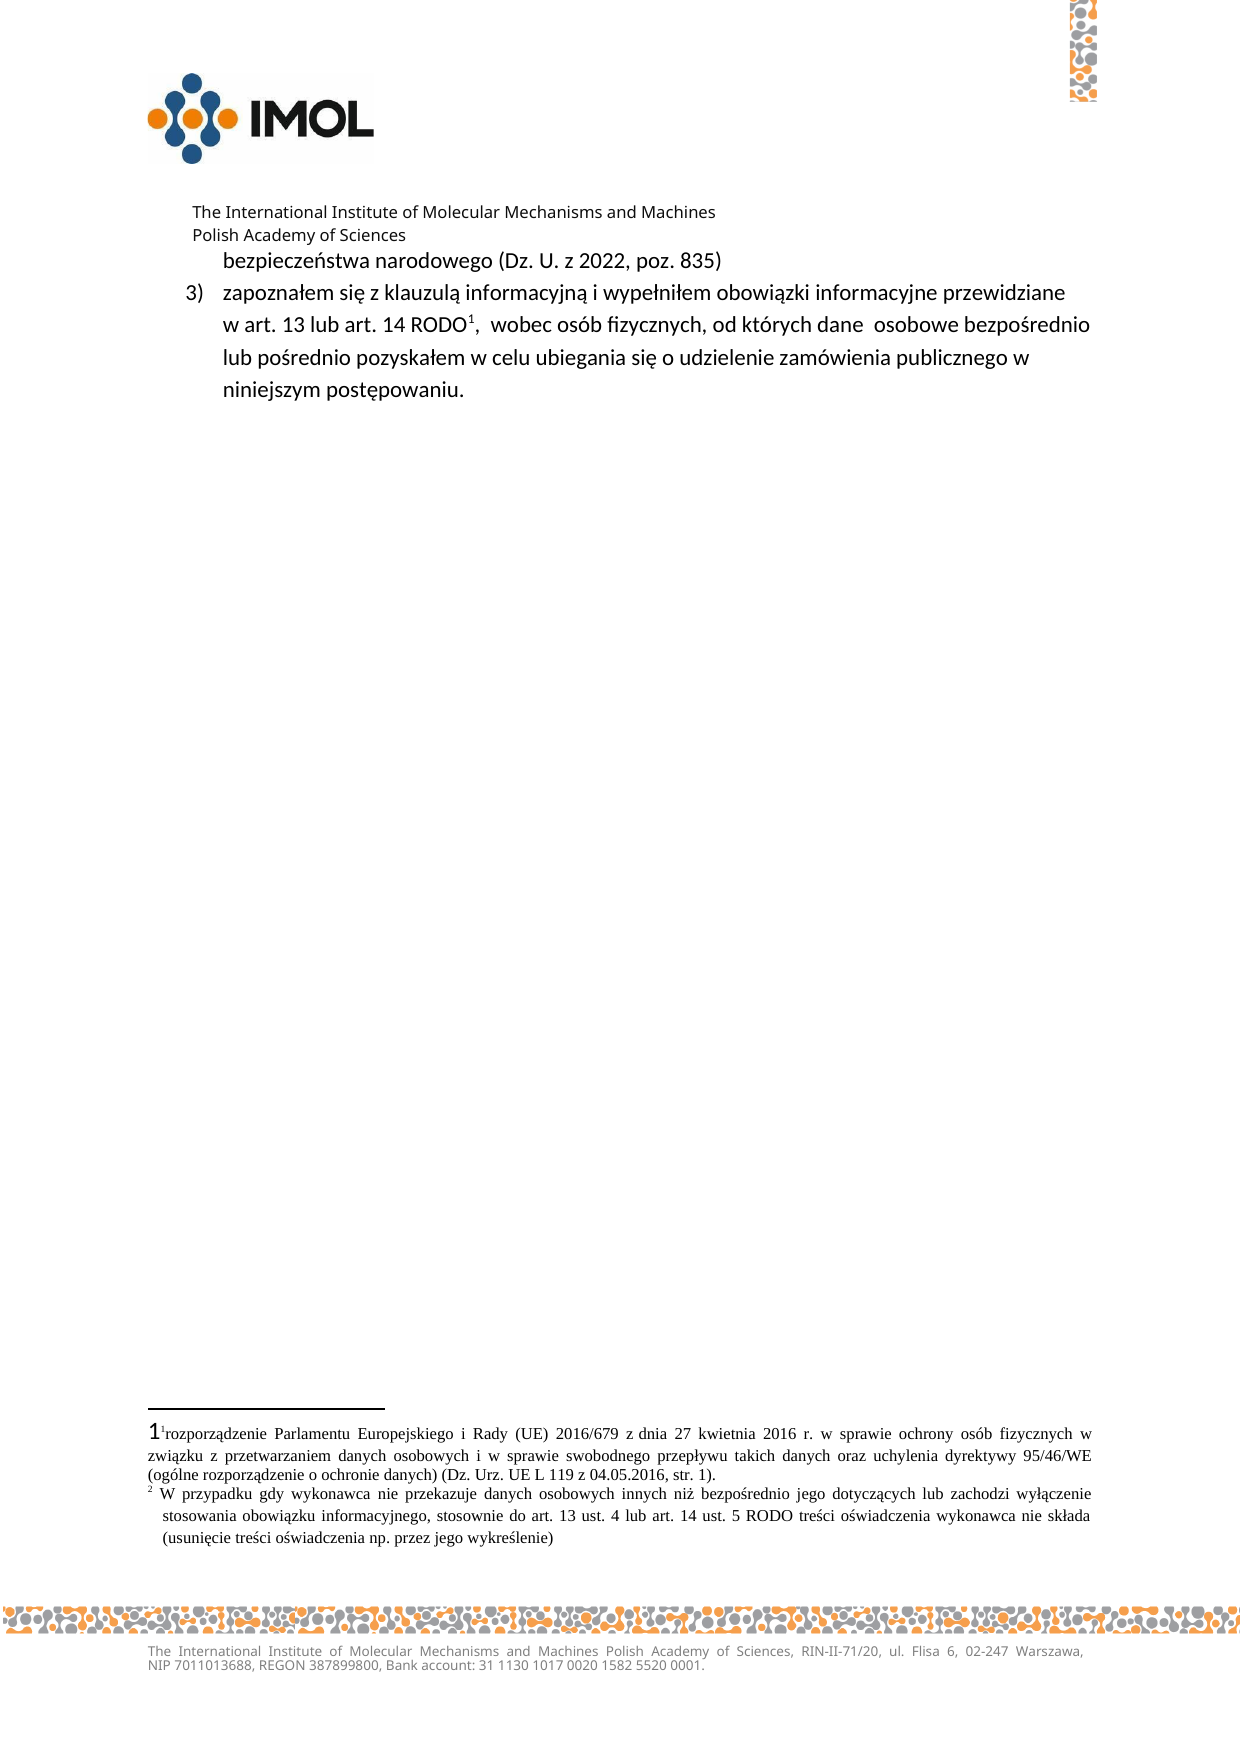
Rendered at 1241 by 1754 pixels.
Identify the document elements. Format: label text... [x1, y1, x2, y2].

list zapoznałem się z klauzulą informacyjną i wypełniłem obowiązki informacyjne przewidziane w art. 13 lub art. 14 RODO, wobec osób fizycznych, od których dane osobowe bezpośrednio lub pośrednio pozyskałem w celu ubiegania się o udzielenie zamówienia publicznego w niniejszym postępowaniu. [185, 278, 1093, 403]
picture [147, 73, 374, 164]
picture [3, 1605, 1240, 1634]
picture [1070, 0, 1097, 101]
